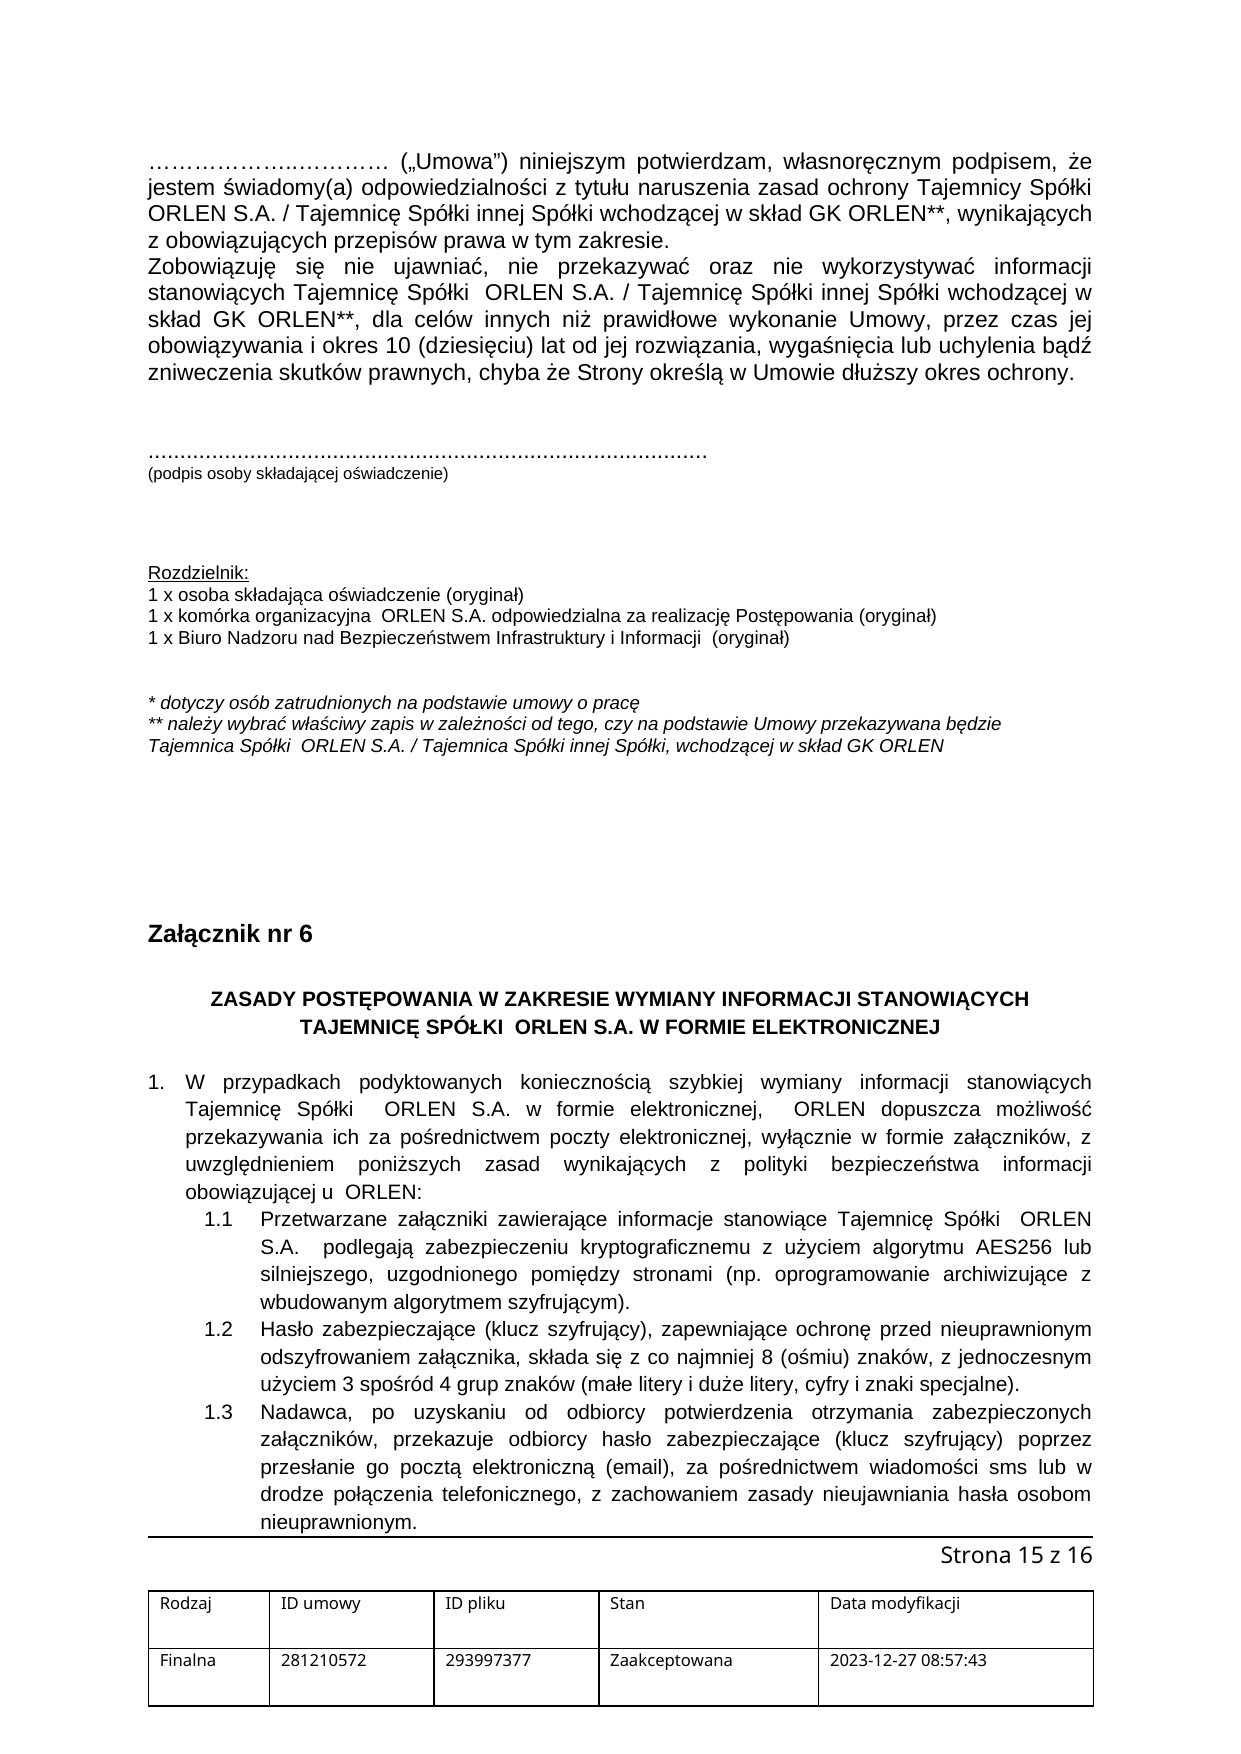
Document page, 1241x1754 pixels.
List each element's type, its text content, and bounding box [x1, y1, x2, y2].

text Załącznik nr 6 [148, 919, 1093, 948]
text Rozdzielnik: [148, 562, 1093, 584]
text (podpis osoby składającej oświadczenie) [148, 464, 1093, 483]
list W przypadkach podyktowanych koniecznością szybkiej wymiany informacji stanowiących Tajemnicę Spółki ORLEN S.A. w formie elektronicznej, ORLEN dopuszcza możliwość przekazywania ich za pośrednictwem poczty elektronicznej, wyłącznie w formie załączników, z uwzględnieniem poniższych zasad wynikających z polityki bezpieczeństwa informacji obowiązującej u ORLEN: [148, 1070, 1093, 1204]
text 1.1 Przetwarzane załączniki zawierające informacje stanowiące Tajemnicę Spółki ORLEN S.A. podlegają zabezpieczeniu kryptograficznemu z użyciem algorytmu AES256 lub silniejszego, uzgodnionego pomiędzy stronami (np. oprogramowanie archiwizujące z wbudowanym algorytmem szyfrującym). [204, 1207, 1093, 1314]
text * dotyczy osób zatrudnionych na podstawie umowy o pracę [148, 691, 1093, 713]
text 1.2 Hasło zabezpieczające (klucz szyfrujący), zapewniające ochronę przed nieuprawnionym odszyfrowaniem załącznika, składa się z co najmniej 8 (ośmiu) znaków, z jednoczesnym użyciem 3 spośród 4 grup znaków (małe litery i duże litery, cyfry i znaki specjalne). [204, 1317, 1093, 1396]
text 1 x komórka organizacyjna ORLEN S.A. odpowiedzialna za realizację Postępowania (oryginał) [148, 605, 1093, 627]
text 1 x Biuro Nadzoru nad Bezpieczeństwem Infrastruktury i Informacji (oryginał) [148, 627, 1093, 648]
text 1.3 Nadawca, po uzyskaniu od odbiorcy potwierdzenia otrzymania zabezpieczonych załączników, przekazuje odbiorcy hasło zabezpieczające (klucz szyfrujący) poprzez przesłanie go pocztą elektroniczną (email), za pośrednictwem wiadomości sms lub w drodze połączenia telefonicznego, z zachowaniem zasady nieujawniania hasła osobom nieuprawnionym. [204, 1400, 1093, 1534]
text ZASADY POSTĘPOWANIA W ZAKRESIE WYMIANY INFORMACJI STANOWIĄCYCH TAJEMNICĘ SPÓŁKI ORLEN S.A. W FORMIE ELEKTRONICZNEJ [148, 987, 1093, 1039]
text Zobowiązuję się nie ujawniać, nie przekazywać oraz nie wykorzystywać informacji stanowiących Tajemnicę Spółki ORLEN S.A. / Tajemnicę Spółki innej Spółki wchodzącej w skład GK ORLEN**, dla celów innych niż prawidłowe wykonanie Umowy, przez czas jej obowiązywania i okres 10 (dziesięciu) lat od jej rozwiązania, wygaśnięcia lub uchylenia bądź zniweczenia skutków prawnych, chyba że Strony określą w Umowie dłuższy okres ochrony. [148, 253, 1093, 385]
text ** należy wybrać właściwy zapis w zależności od tego, czy na podstawie Umowy przekazywana będzie Tajemnica Spółki ORLEN S.A. / Tajemnica Spółki innej Spółki, wchodzącej w skład GK ORLEN [148, 713, 1093, 756]
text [148, 148, 1093, 253]
text ........................................................................................ [148, 437, 1093, 464]
text 1 x osoba składająca oświadczenie (oryginał) [148, 584, 1093, 605]
